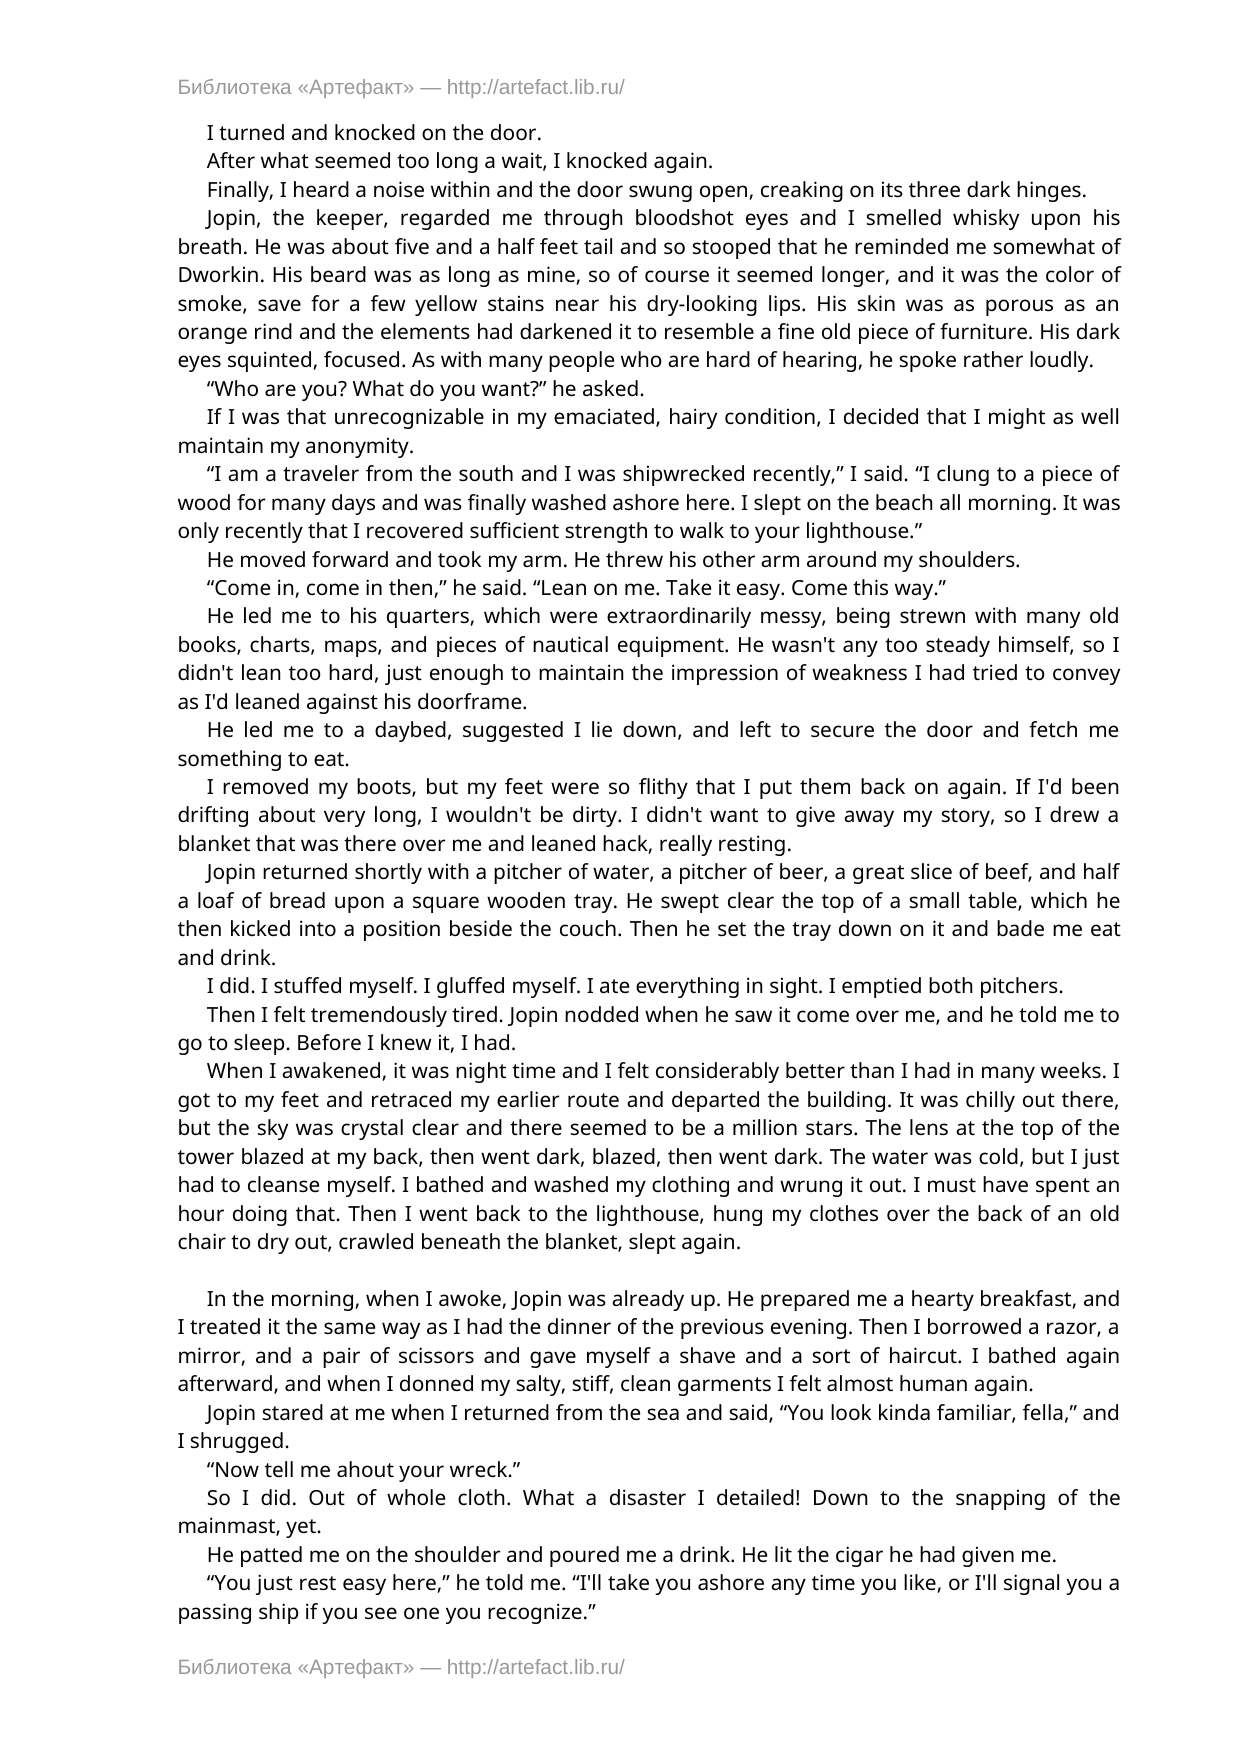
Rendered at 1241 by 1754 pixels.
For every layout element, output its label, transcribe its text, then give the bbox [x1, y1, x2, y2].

text He led me to a daybed, suggested I lie down, and left to secure the door and fetch me something to eat. [177, 715, 1122, 772]
text Then I felt tremendously tired. Jopin nodded when he saw it come over me, and he told me to go to sleep. Before I knew it, I had. [177, 1000, 1122, 1057]
text Jopin returned shortly with a pitcher of water, a pitcher of beer, a great slice of beef, and half a loaf of bread upon a square wooden tray. He swept clear the top of a small table, which he then kicked into a position beside the couch. Then he set the tray down on it and bade me eat and drink. [177, 857, 1122, 971]
text He patted me on the shoulder and poured me a drink. He lit the cigar he had given me. [177, 1540, 1122, 1568]
text He led me to his quarters, which were extraordinarily messy, being strewn with many old books, charts, maps, and pieces of nautical equipment. He wasn't any too steady himself, so I didn't lean too hard, just enough to maintain the impression of weakness I had tried to convey as I'd leaned against his doorframe. [177, 602, 1122, 715]
text “Who are you? What do you want?” he asked. [177, 374, 1122, 402]
text Jopin stared at me when I returned from the sea and said, “You look kinda familiar, fella,” and I shrugged. [177, 1398, 1122, 1455]
text If I was that unrecognizable in my emaciated, hairy condition, I decided that I might as well maintain my anonymity. [177, 402, 1122, 459]
text “You just rest easy here,” he told me. “I'll take you ashore any time you like, or I'll signal you a passing ship if you see one you recognize.” [177, 1568, 1122, 1625]
text In the morning, when I awoke, Jopin was already up. He prepared me a hearty breakfast, and I treated it the same way as I had the dinner of the previous evening. Then I borrowed a razor, a mirror, and a pair of scissors and gave myself a shave and a sort of haircut. I bathed again afterward, and when I donned my salty, stiff, clean garments I felt almost human again. [177, 1284, 1122, 1398]
text Jopin, the keeper, regarded me through bloodshot eyes and I smelled whisky upon his breath. He was about five and a half feet tail and so stooped that he reminded me somewhat of Dworkin. His beard was as long as mine, so of course it seemed longer, and it was the color of smoke, save for a few yellow stains near his dry-looking lips. His skin was as porous as an orange rind and the elements had darkened it to resemble a fine old piece of furniture. His dark eyes squinted, focused. As with many people who are hard of hearing, he spoke rather loudly. [177, 203, 1122, 374]
text “Come in, come in then,” he said. “Lean on me. Take it easy. Come this way.” [177, 573, 1122, 602]
text I removed my boots, but my feet were so flithy that I put them back on again. If I'd been drifting about very long, I wouldn't be dirty. I didn't want to give away my story, so I drew a blanket that was there over me and leaned hack, really resting. [177, 772, 1122, 857]
text I turned and knocked on the door. [177, 118, 1122, 147]
text “I am a traveler from the south and I was shipwrecked recently,” I said. “I clung to a piece of wood for many days and was finally washed ashore here. I slept on the beach all morning. It was only recently that I recovered sufficient strength to walk to your lighthouse.” [177, 459, 1122, 545]
text “Now tell me ahout your wreck.” [177, 1455, 1122, 1483]
text Finally, I heard a noise within and the door swung open, creaking on its three dark hinges. [177, 175, 1122, 203]
text After what seemed too long a wait, I knocked again. [177, 147, 1122, 175]
text So I did. Out of whole cloth. What a disaster I detailed! Down to the snapping of the mainmast, yet. [177, 1483, 1122, 1540]
text When I awakened, it was night time and I felt considerably better than I had in many weeks. I got to my feet and retraced my earlier route and departed the building. It was chilly out there, but the sky was crystal clear and there seemed to be a million stars. The lens at the top of the tower blazed at my back, then went dark, blazed, then went dark. The water was cold, but I just had to cleanse myself. I bathed and washed my clothing and wrung it out. I must have spent an hour doing that. Then I went back to the lighthouse, hung my clothes over the back of an old chair to dry out, crawled beneath the blanket, slept again. [177, 1057, 1122, 1256]
text He moved forward and took my arm. He threw his other arm around my shoulders. [177, 545, 1122, 573]
text I did. I stuffed myself. I gluffed myself. I ate everything in sight. I emptied both pitchers. [177, 971, 1122, 1000]
